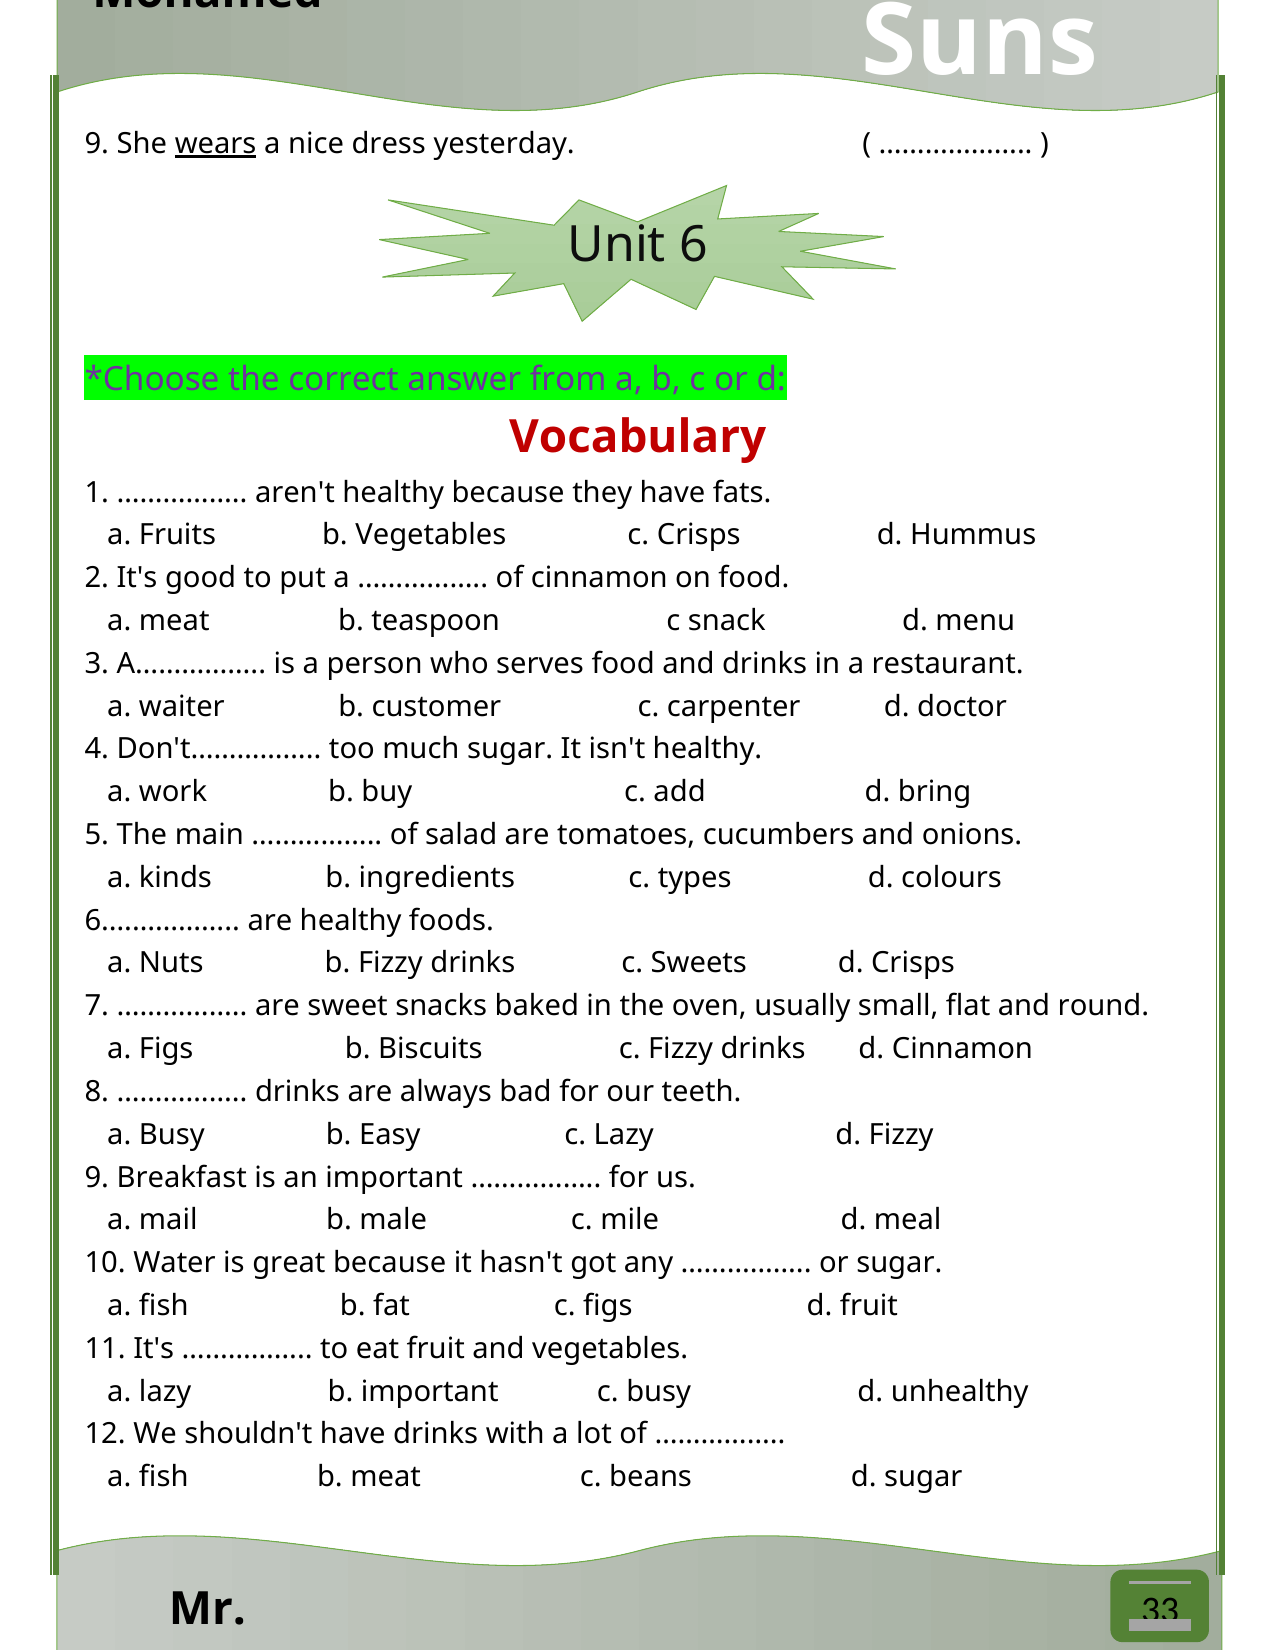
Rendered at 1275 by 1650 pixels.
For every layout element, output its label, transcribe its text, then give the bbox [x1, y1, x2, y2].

text 7. …………….. are sweet snacks baked in the oven, usually small, flat and round. [84, 984, 1191, 1024]
text 9. She wears a nice dress yesterday. ( ……………….. ) [84, 122, 1191, 162]
text 8. …………….. drinks are always bad for our teeth. [84, 1070, 1191, 1110]
text 11. It's …………….. to eat fruit and vegetables. [84, 1327, 1191, 1367]
text a. Nuts b. Fizzy drinks c. Sweets d. Crisps [84, 942, 1191, 981]
text a. Figs b. Biscuits c. Fizzy drinks d. Cinnamon [84, 1027, 1191, 1067]
text 5. The main …………….. of salad are tomatoes, cucumbers and onions. [84, 813, 1191, 853]
text a. Fruits b. Vegetables c. Crisps d. Hummus [84, 514, 1191, 553]
text a. fish b. meat c. beans d. sugar [84, 1456, 1191, 1495]
text 9. Breakfast is an important …………….. for us. [84, 1156, 1191, 1196]
text *Choose the correct answer from a, b, c or d: [84, 354, 1191, 400]
text a. kinds b. ingredients c. types d. colours [84, 856, 1191, 896]
text a. waiter b. customer c. carpenter d. doctor [84, 685, 1191, 724]
text a. lazy b. important c. busy d. unhealthy [84, 1370, 1191, 1409]
text 6.…………….. are healthy foods. [84, 899, 1191, 939]
text a. Busy b. Easy c. Lazy d. Fizzy [84, 1113, 1191, 1153]
text 1. …………….. aren't healthy because they have fats. [84, 471, 1191, 511]
text 4. Don't…………….. too much sugar. It isn't healthy. [84, 728, 1191, 767]
text 10. Water is great because it hasn't got any …………….. or sugar. [84, 1241, 1191, 1281]
text Vocabulary [84, 403, 1191, 466]
text 2. It's good to put a …………….. of cinnamon on food. [84, 556, 1191, 596]
text a. work b. buy c. add d. bring [84, 771, 1191, 810]
text 3. A…………….. is a person who serves food and drinks in a restaurant. [84, 642, 1191, 682]
text a. meat b. teaspoon c snack d. menu [84, 599, 1191, 639]
text a. fish b. fat c. figs d. fruit [84, 1284, 1191, 1324]
text Unit 6 [84, 207, 1191, 276]
text 12. We shouldn't have drinks with a lot of …………….. [84, 1413, 1191, 1452]
text a. mail b. male c. mile d. meal [84, 1199, 1191, 1238]
